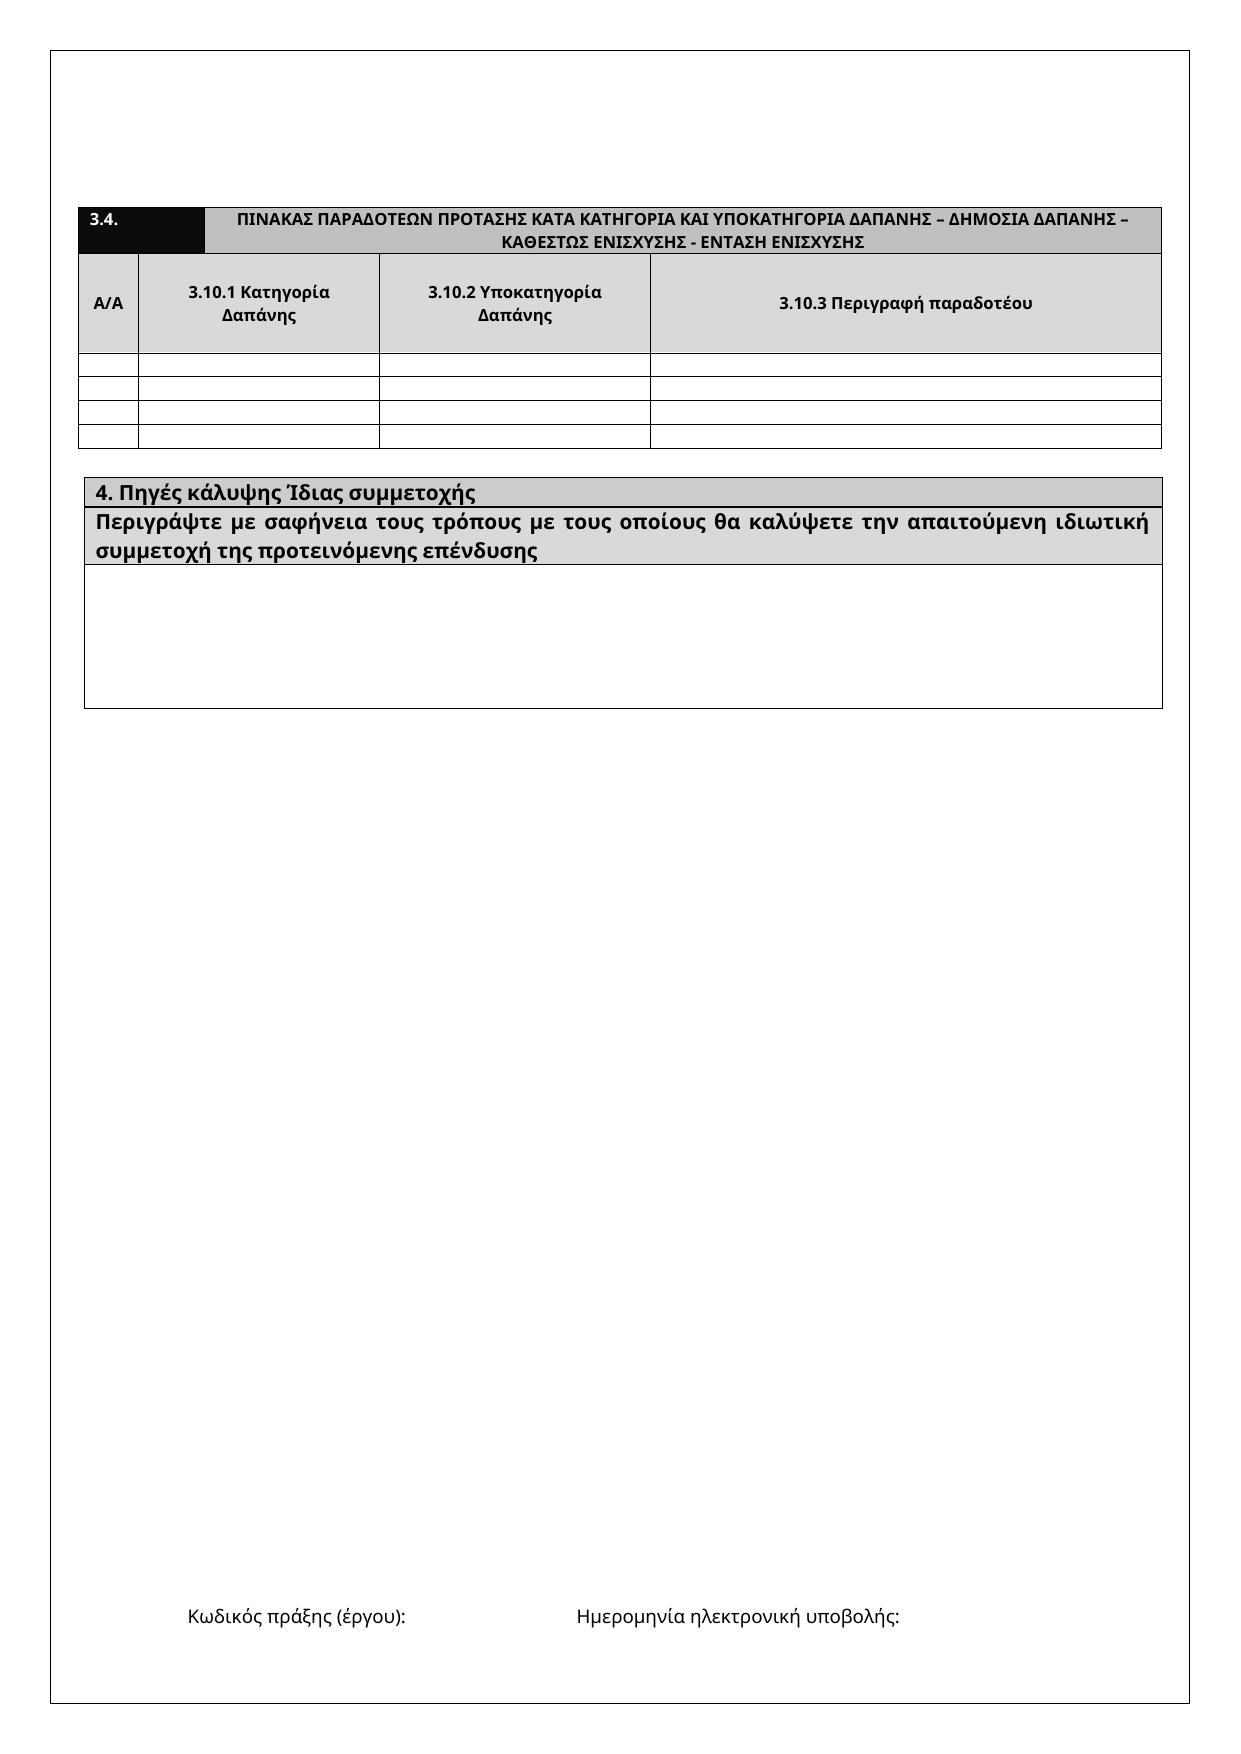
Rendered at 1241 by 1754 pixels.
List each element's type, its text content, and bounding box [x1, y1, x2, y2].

table_cell [79, 354, 138, 376]
table_cell 3.10.1 Κατηγορία Δαπάνης [139, 254, 379, 352]
table_cell [139, 425, 379, 447]
table_cell [380, 425, 650, 447]
table_cell 3.10.2 Υποκατηγορία Δαπάνης [380, 254, 650, 352]
table_cell [139, 401, 379, 424]
table_cell [651, 377, 1161, 400]
table_cell [79, 377, 138, 400]
table_header ΠΙΝΑΚΑΣ ΠΑΡΑΔΟΤΕΩΝ ΠΡΟΤΑΣΗΣ ΚΑΤΑ ΚΑΤΗΓΟΡΙΑ ΚΑΙ ΥΠΟΚΑΤΗΓΟΡΙΑ ΔΑΠΑΝΗΣ – ΔΗΜΟΣΙΑ ΔΑΠΑΝΗΣ – ΚΑΘΕΣΤΩΣ ΕΝΙΣΧΥΣΗΣ - ΕΝΤΑΣΗ ΕΝΙΣΧΥΣΗΣ [205, 208, 1161, 253]
table_cell [139, 377, 379, 400]
table_cell 3.10.3 Περιγραφή παραδοτέου [651, 254, 1161, 352]
table_cell [651, 425, 1161, 447]
table_cell [85, 565, 1162, 708]
table_cell [380, 377, 650, 400]
table_cell [79, 401, 138, 424]
table_cell Περιγράψτε με σαφήνεια τους τρόπους με τους οποίους θα καλύψετε την απαιτούμενη ιδιωτική συμμετοχή της προτεινόμενης επένδυσης [85, 508, 1162, 564]
table_cell [79, 425, 138, 447]
table_cell Α/Α [79, 254, 138, 352]
table_cell [139, 354, 379, 376]
table_header 3.4. [79, 208, 204, 253]
table_cell [651, 401, 1161, 424]
table_cell [651, 354, 1161, 376]
table_cell [380, 401, 650, 424]
table_header 4. Πηγές κάλυψης Ίδιας συμμετοχής [85, 478, 1162, 506]
table_cell [380, 354, 650, 376]
